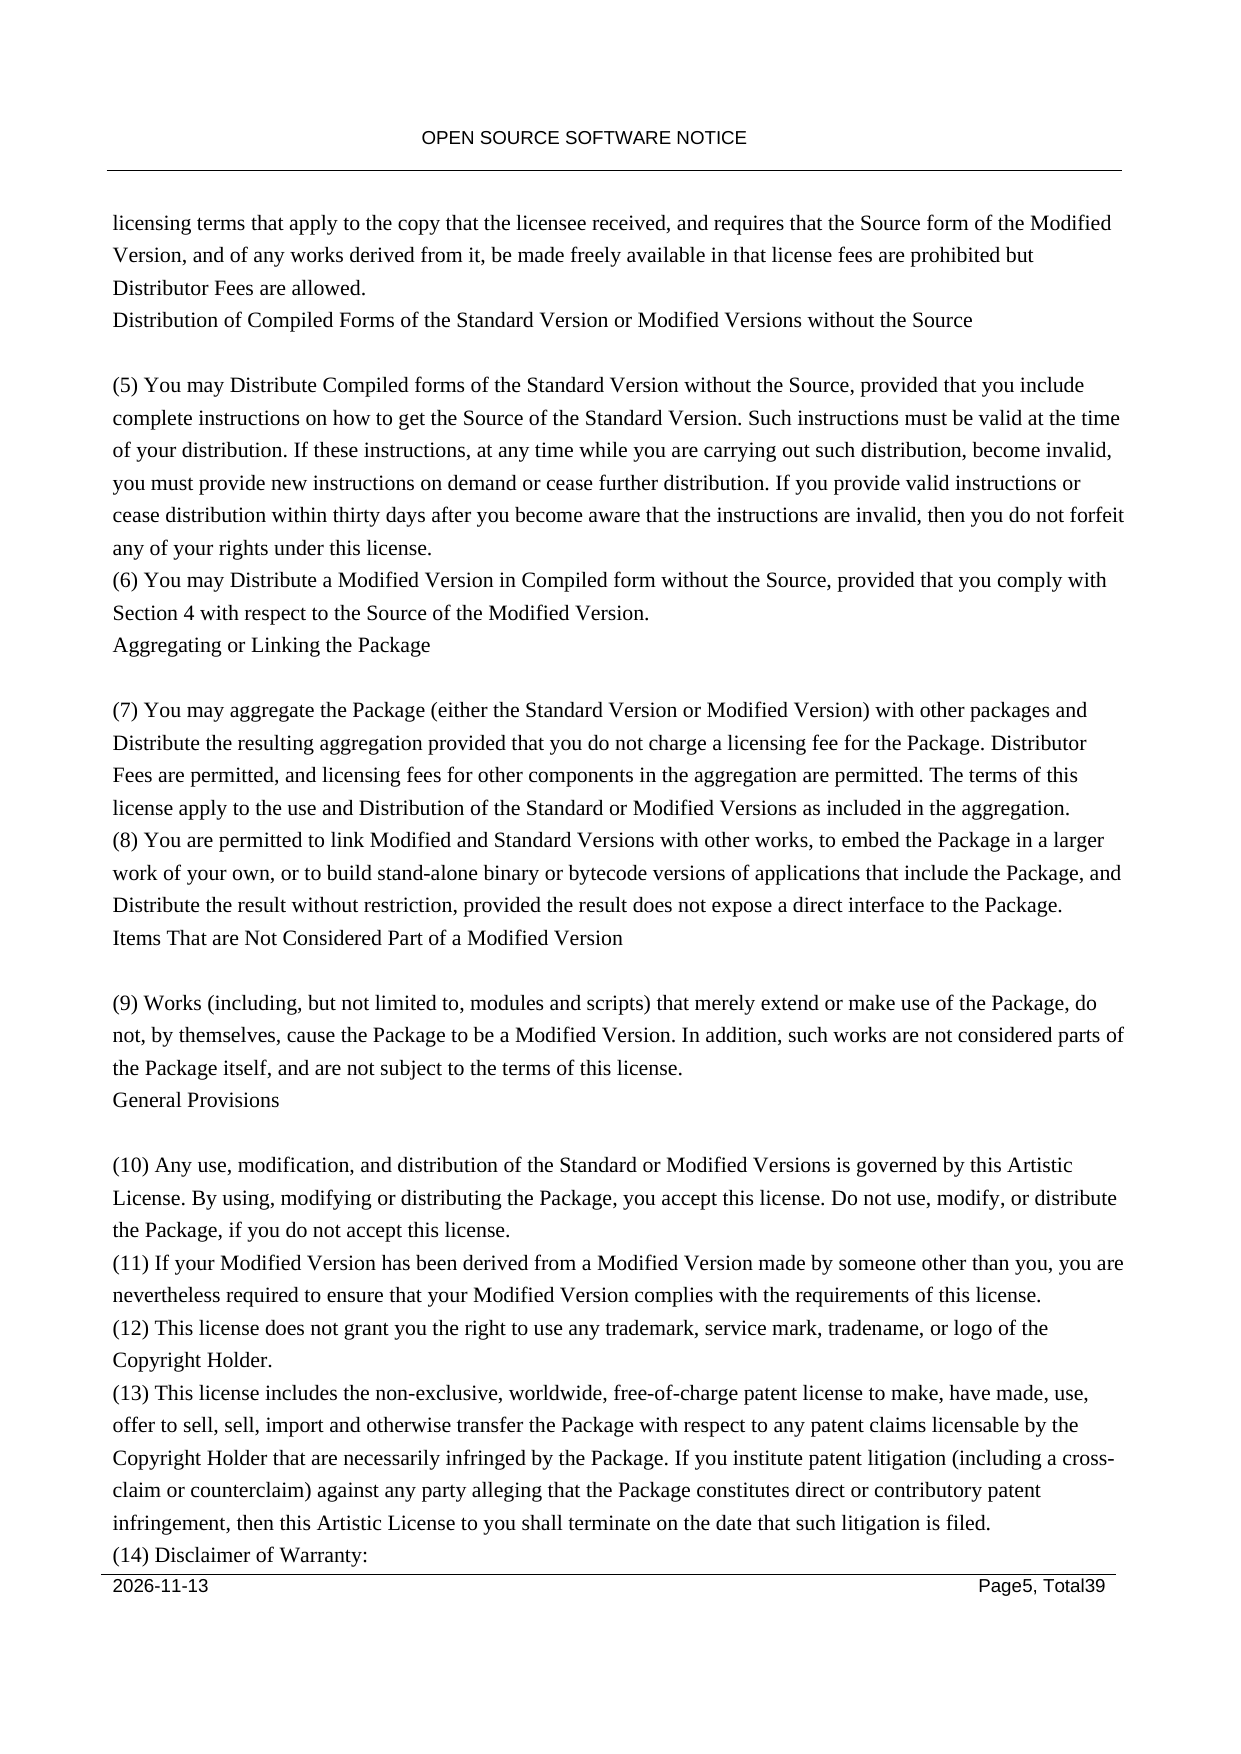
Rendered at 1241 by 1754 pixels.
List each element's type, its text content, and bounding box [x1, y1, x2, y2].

text Distribution of Compiled Forms of the Standard Version or Modified Versions without the Source [112, 304, 1128, 336]
text Items That are Not Considered Part of a Modified Version [112, 921, 1128, 954]
text Aggregating or Linking the Package [112, 629, 1128, 661]
text (8) You are permitted to link Modified and Standard Versions with other works, to embed the Package in a larger work of your own, or to build stand-alone binary or bytecode versions of applications that include the Package, and Distribute the result without restriction, provided the result does not expose a direct interface to the Package. [112, 824, 1128, 921]
text General Provisions [112, 1084, 1128, 1116]
text (6) You may Distribute a Modified Version in Compiled form without the Source, provided that you comply with Section 4 with respect to the Source of the Modified Version. [112, 564, 1128, 629]
text (12) This license does not grant you the right to use any trademark, service mark, tradename, or logo of the Copyright Holder. [112, 1311, 1128, 1376]
text (9) Works (including, but not limited to, modules and scripts) that merely extend or make use of the Package, do not, by themselves, cause the Package to be a Modified Version. In addition, such works are not considered parts of the Package itself, and are not subject to the terms of this license. [112, 986, 1128, 1084]
text (14) Disclaimer of Warranty: [112, 1539, 1128, 1571]
text (13) This license includes the non-exclusive, worldwide, free-of-charge patent license to make, have made, use, offer to sell, sell, import and otherwise transfer the Package with respect to any patent claims licensable by the Copyright Holder that are necessarily infringed by the Package. If you institute patent litigation (including a cross-claim or counterclaim) against any party alleging that the Package constitutes direct or contributory patent infringement, then this Artistic License to you shall terminate on the date that such litigation is filed. [112, 1376, 1128, 1539]
text (11) If your Modified Version has been derived from a Modified Version made by someone other than you, you are nevertheless required to ensure that your Modified Version complies with the requirements of this license. [112, 1246, 1128, 1311]
text (5) You may Distribute Compiled forms of the Standard Version without the Source, provided that you include complete instructions on how to get the Source of the Standard Version. Such instructions must be valid at the time of your distribution. If these instructions, at any time while you are carrying out such distribution, become invalid, you must provide new instructions on demand or cease further distribution. If you provide valid instructions or cease distribution within thirty days after you become aware that the instructions are invalid, then you do not forfeit any of your rights under this license. [112, 369, 1128, 564]
text (7) You may aggregate the Package (either the Standard Version or Modified Version) with other packages and Distribute the resulting aggregation provided that you do not charge a licensing fee for the Package. Distributor Fees are permitted, and licensing fees for other components in the aggregation are permitted. The terms of this license apply to the use and Distribution of the Standard or Modified Versions as included in the aggregation. [112, 694, 1128, 824]
text (10) Any use, modification, and distribution of the Standard or Modified Versions is governed by this Artistic License. By using, modifying or distributing the Package, you accept this license. Do not use, modify, or distribute the Package, if you do not accept this license. [112, 1149, 1128, 1246]
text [112, 206, 1128, 304]
